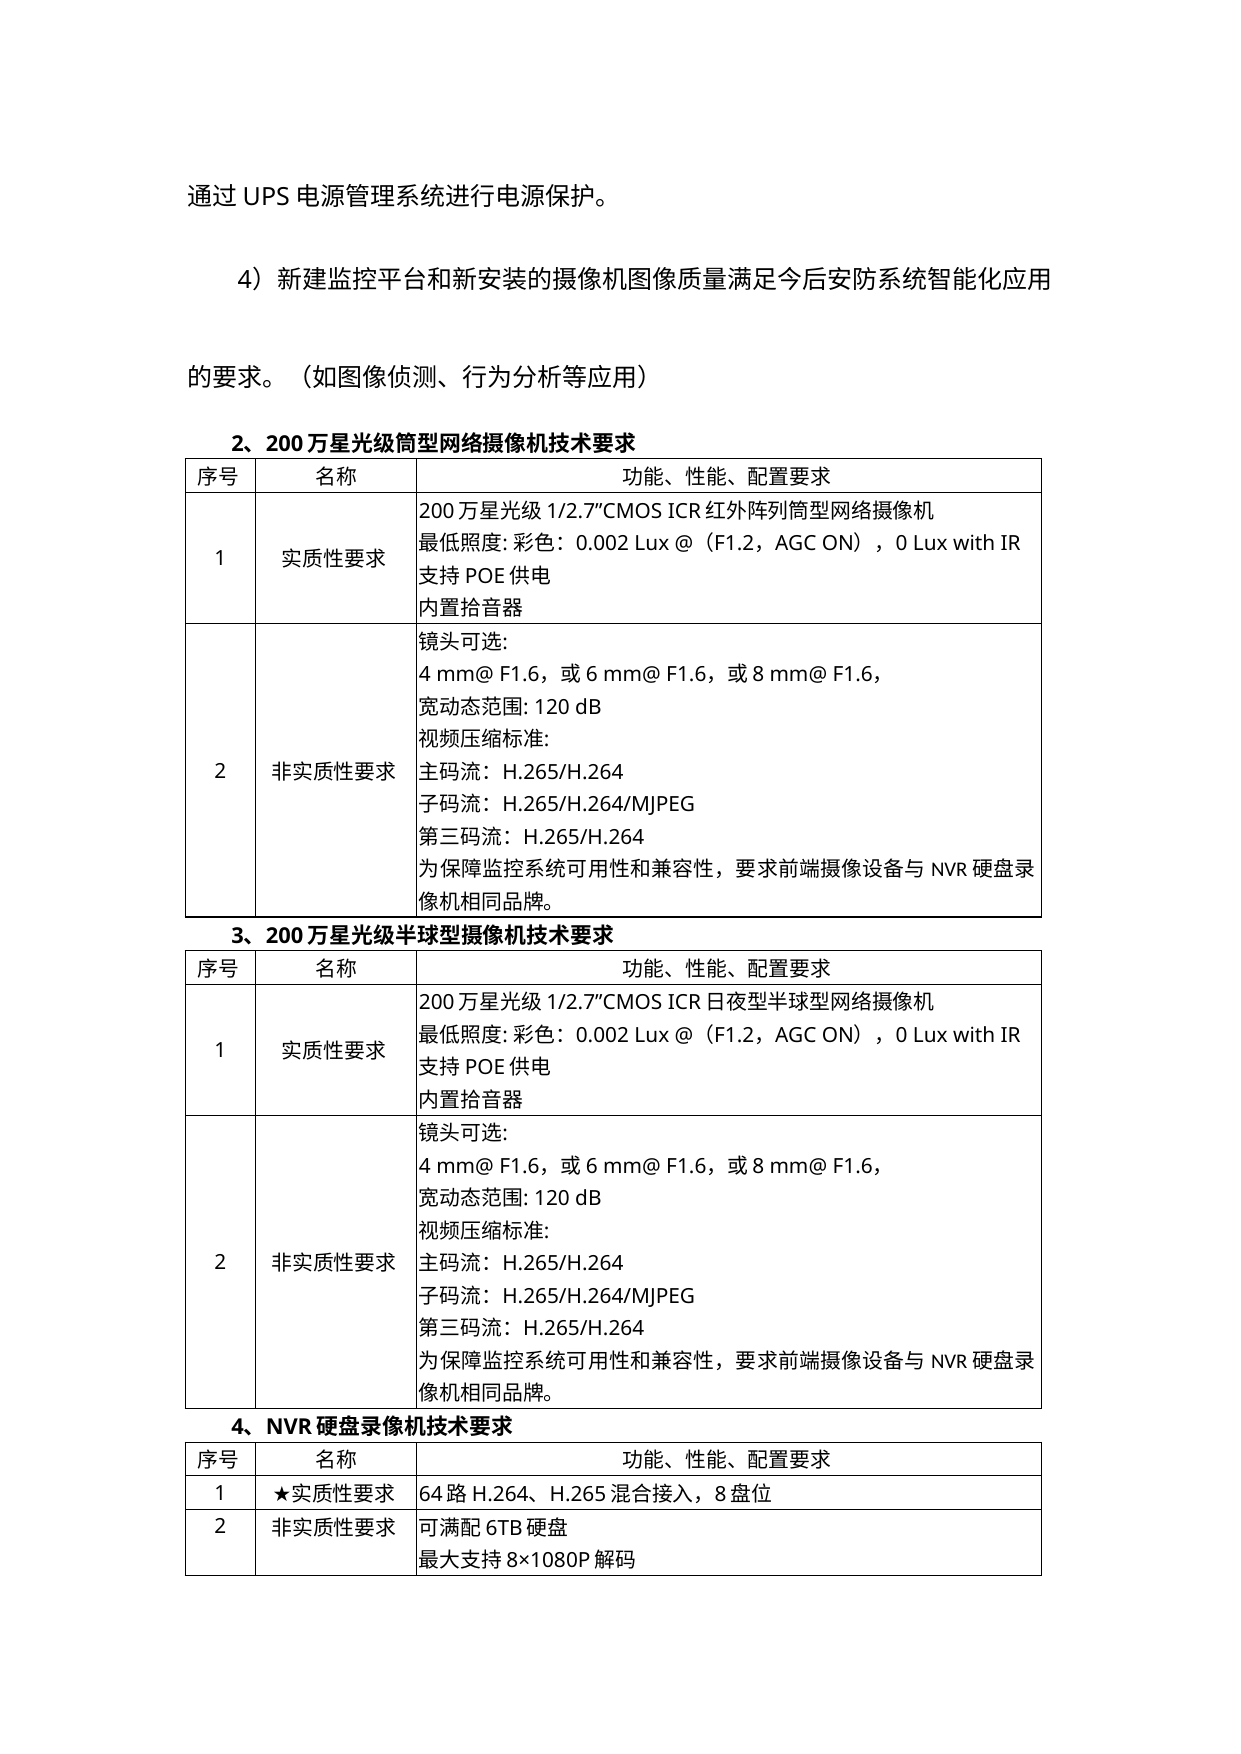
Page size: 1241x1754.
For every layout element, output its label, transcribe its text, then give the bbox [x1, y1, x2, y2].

table_cell 1 [186, 493, 255, 623]
table_cell 非实质性要求 [256, 624, 416, 916]
table_header 序号 [186, 1443, 255, 1475]
table_cell 2 [186, 624, 255, 916]
table_cell 镜头可选: 4 mm@ F1.6，或 6 mm@ F1.6，或8 mm@ F1.6， 宽动态范围: 120 dB 视频压缩标准: 主码流：H.265/H.264 子码流：H.265/H.264/MJPEG 第三码流：H.265/H.264 为保障监控系统可用性和兼容性，要求前端摄像设备与NVR硬盘录像机相同品牌。 [417, 624, 1041, 916]
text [187, 162, 1053, 227]
table_cell 1 [186, 1476, 255, 1509]
table_cell 200万星光级1/2.7”CMOS ICR日夜型半球型网络摄像机 最低照度: 彩色：0.002 Lux @（F1.2，AGC ON），0 Lux with IR 支持POE供电 内置拾音器 [417, 985, 1041, 1114]
text 4）新建监控平台和新安装的摄像机图像质量满足今后安防系统智能化应用的要求。（如图像侦测、行为分析等应用） [187, 245, 1053, 408]
table_header 名称 [256, 459, 416, 492]
table_cell 64路H.264、H.265混合接入，8盘位 [417, 1476, 1041, 1509]
table_cell ★实质性要求 [256, 1476, 416, 1509]
table_cell 实质性要求 [256, 985, 416, 1114]
table_header 名称 [256, 1443, 416, 1475]
table_cell 2 [186, 1116, 255, 1408]
table_header 功能、性能、配置要求 [417, 1443, 1041, 1475]
text 3、200万星光级半球型摄像机技术要求 [187, 917, 1053, 950]
table_header 名称 [256, 951, 416, 983]
table_cell 1 [186, 985, 255, 1114]
table_cell 非实质性要求 [256, 1510, 416, 1575]
table_header 序号 [186, 951, 255, 983]
text 4、NVR硬盘录像机技术要求 [187, 1409, 1053, 1442]
table_header 序号 [186, 459, 255, 492]
table_cell 镜头可选: 4 mm@ F1.6，或 6 mm@ F1.6，或8 mm@ F1.6， 宽动态范围: 120 dB 视频压缩标准: 主码流：H.265/H.264 子码流：H.265/H.264/MJPEG 第三码流：H.265/H.264 为保障监控系统可用性和兼容性，要求前端摄像设备与NVR硬盘录像机相同品牌。 [417, 1116, 1041, 1408]
table_cell 2 [186, 1510, 255, 1575]
table_cell 200万星光级1/2.7”CMOS ICR红外阵列筒型网络摄像机 最低照度: 彩色：0.002 Lux @（F1.2，AGC ON），0 Lux with IR 支持POE供电 内置拾音器 [417, 493, 1041, 623]
table_header 功能、性能、配置要求 [417, 459, 1041, 492]
table_cell 非实质性要求 [256, 1116, 416, 1408]
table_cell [417, 1510, 1041, 1575]
table_cell 实质性要求 [256, 493, 416, 623]
text 2、200万星光级筒型网络摄像机技术要求 [187, 426, 1053, 458]
table_header 功能、性能、配置要求 [417, 951, 1041, 983]
